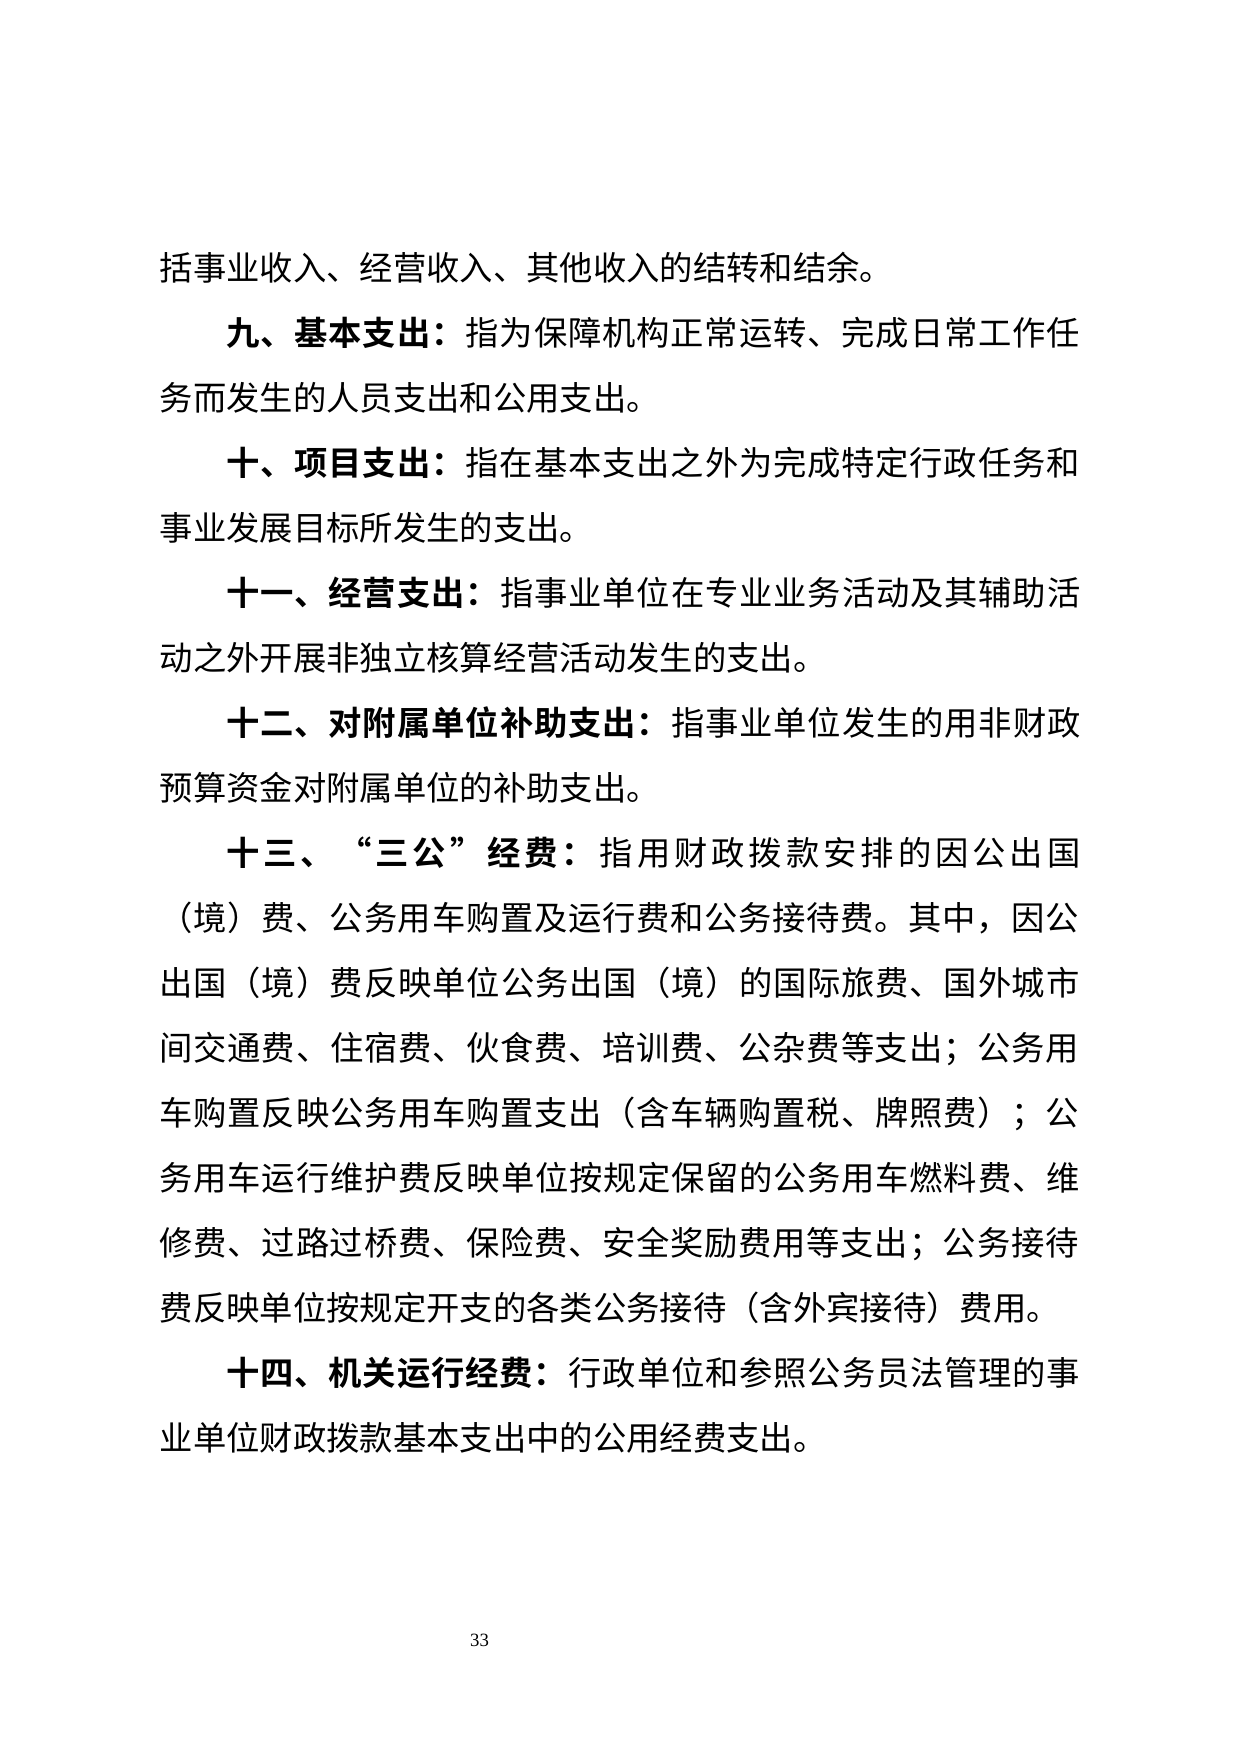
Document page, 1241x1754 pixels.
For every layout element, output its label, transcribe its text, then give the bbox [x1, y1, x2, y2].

text 十、项目支出：指在基本支出之外为完成特定行政任务和事业发展目标所发生的支出。 [159, 428, 1081, 558]
text 十三、“三公”经费：指用财政拨款安排的因公出国（境）费、公务用车购置及运行费和公务接待费。其中，因公出国（境）费反映单位公务出国（境）的国际旅费、国外城市间交通费、住宿费、伙食费、培训费、公杂费等支出；公务用车购置反映公务用车购置支出（含车辆购置税、牌照费）；公务用车运行维护费反映单位按规定保留的公务用车燃料费、维修费、过路过桥费、保险费、安全奖励费用等支出；公务接待费反映单位按规定开支的各类公务接待（含外宾接待）费用。 [159, 818, 1081, 1338]
text 十一、经营支出：指事业单位在专业业务活动及其辅助活动之外开展非独立核算经营活动发生的支出。 [159, 558, 1081, 688]
text 九、基本支出：指为保障机构正常运转、完成日常工作任务而发生的人员支出和公用支出。 [159, 298, 1081, 428]
text 十二、对附属单位补助支出：指事业单位发生的用非财政预算资金对附属单位的补助支出。 [159, 688, 1081, 818]
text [159, 233, 1081, 298]
text 十四、机关运行经费：行政单位和参照公务员法管理的事业单位财政拨款基本支出中的公用经费支出。 [159, 1338, 1081, 1468]
